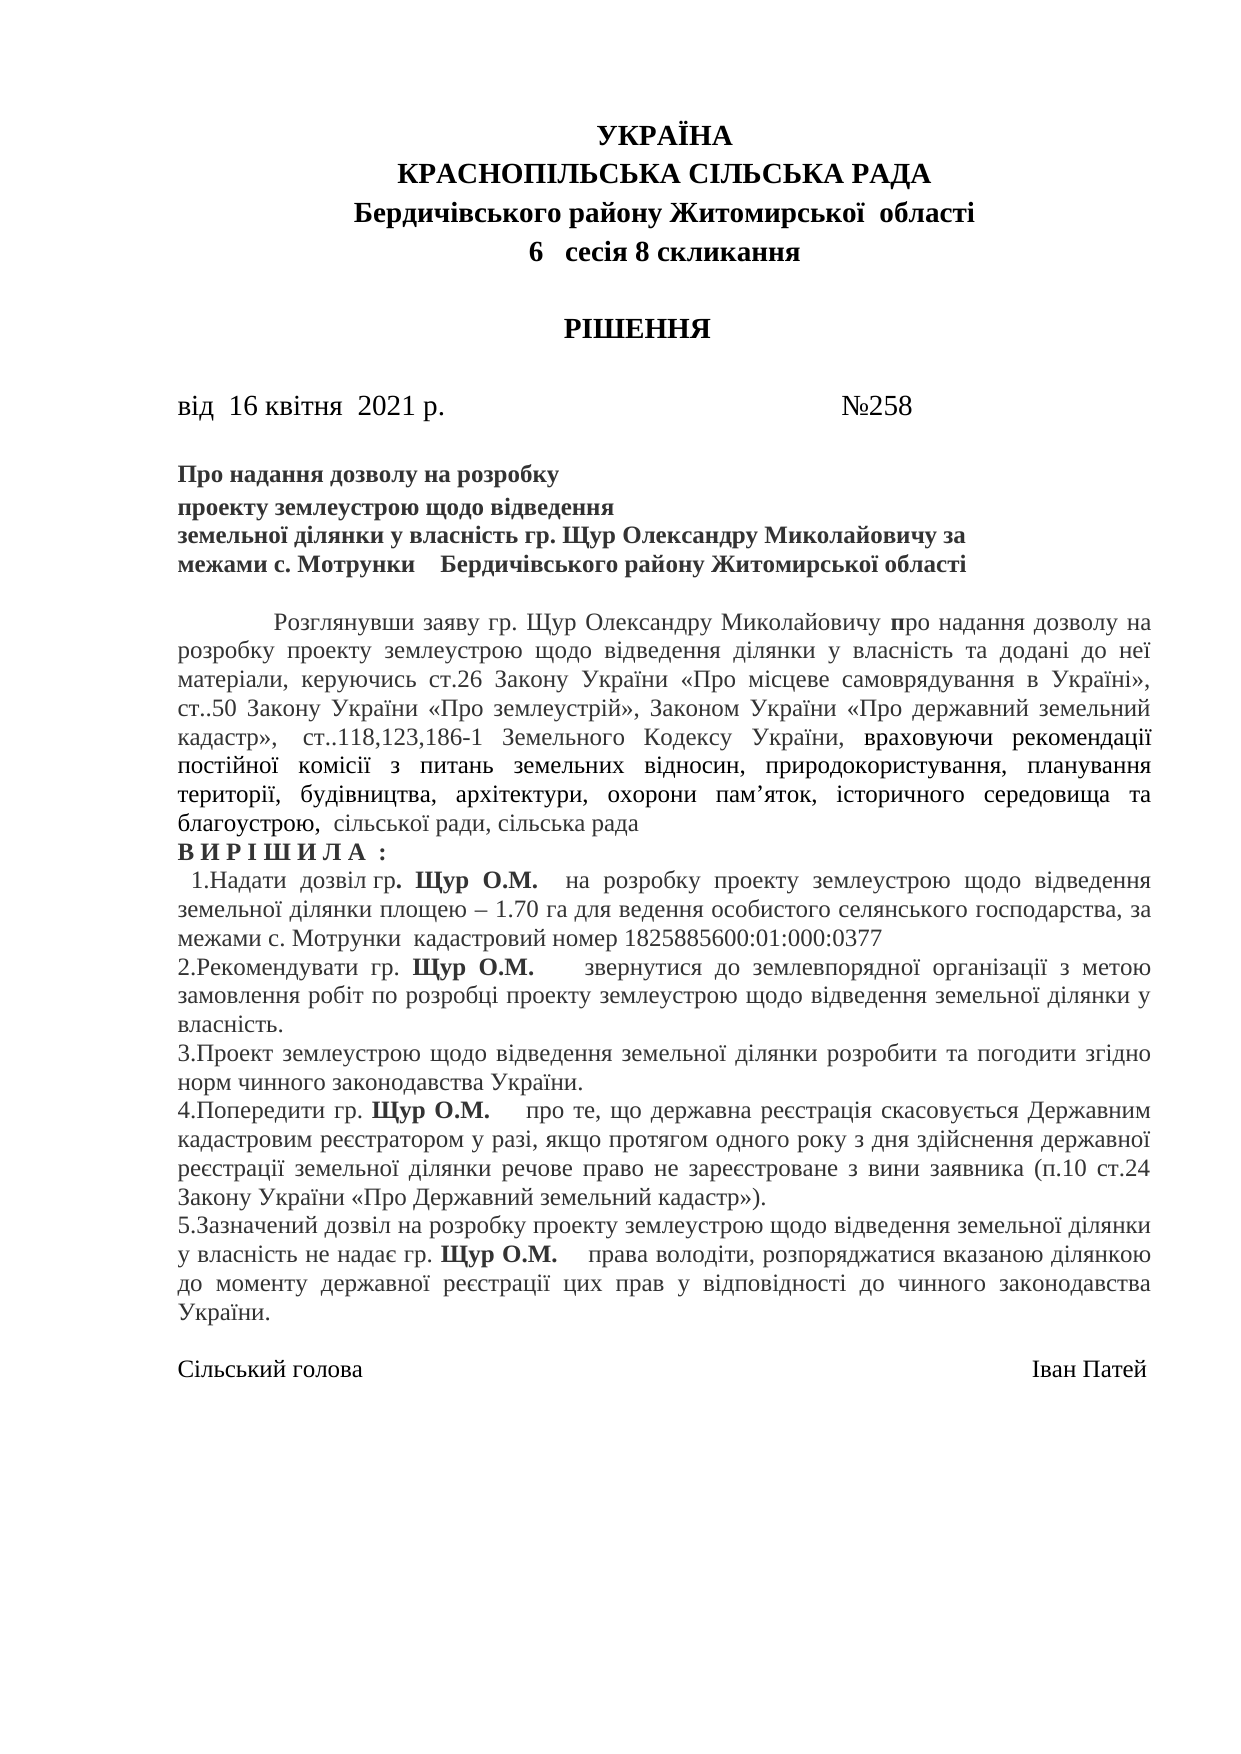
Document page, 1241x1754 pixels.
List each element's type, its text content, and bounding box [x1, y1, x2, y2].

text Розглянувши заяву гр. Щур Олександру Миколайовичу про надання дозволу на розробку проекту землеустрою щодо відведення ділянки у власність та додані до неї матеріали, керуючись ст.26 Закону України «Про місцеве самоврядування в Україні», ст..50 Закону України «Про землеустрій», Законом України «Про державний земельний кадастр», ст..118,123,186-1 Земельного Кодексу України, враховуючи рекомендації постійної комісії з питань земельних відносин, природокористування, планування території, будівництва, архітектури, охорони пам’яток, історичного середовища та благоустрою, сільської ради, сільська рада [177, 607, 1152, 837]
text 6 сесія 8 скликання [177, 234, 1152, 267]
text Про надання дозволу на розробку [177, 459, 1152, 487]
text проекту землеустрою щодо відведення [177, 492, 1040, 520]
text Бердичівського району Житомирської області [177, 195, 1152, 229]
text РІШЕННЯ [177, 311, 1152, 344]
text Сільський голова Іван Патей [177, 1354, 1152, 1383]
text УКРАЇНА [177, 118, 1152, 152]
text 1.Надати дозвіл гр. Щур О.М. на розробку проекту землеустрою щодо відведення земельної ділянки площею – 1.70 га для ведення особистого селянського господарства, за межами с. Мотрунки кадастровий номер 1825885600:01:000:0377 [177, 865, 1152, 952]
text 5.Зазначений дозвіл на розробку проекту землеустрою щодо відведення земельної ділянки у власність не надає гр. Щур О.М. права володіти, розпоряджатися вказаною ділянкою до моменту державної реєстрації цих прав у відповідності до чинного законодавства України. [177, 1210, 1152, 1325]
text 3.Проект землеустрою щодо відведення земельної ділянки розробити та погодити згідно норм чинного законодавства України. [177, 1038, 1152, 1095]
text В И Р І Ш И Л А : [177, 837, 1152, 865]
text 4.Попередити гр. Щур О.М. про те, що державна реєстрація скасовується Державним кадастровим реєстратором у разі, якщо протягом одного року з дня здійснення державної реєстрації земельної ділянки речове право не зареєстроване з вини заявника (п.10 ст.24 Закону України «Про Державний земельний кадастр»). [177, 1095, 1152, 1210]
text КРАСНОПІЛЬСЬКА СІЛЬСЬКА РАДА [177, 157, 1152, 190]
text від 16 квітня 2021 р. №258 [177, 388, 1152, 421]
text земельної ділянки у власність гр. Щур Олександру Миколайовичу за межами с. Мотрунки Бердичівського району Житомирської області [177, 520, 1040, 578]
text 2.Рекомендувати гр. Щур О.М. звернутися до землевпорядної організації з метою замовлення робіт по розробці проекту землеустрою щодо відведення земельної ділянки у власність. [177, 952, 1152, 1038]
